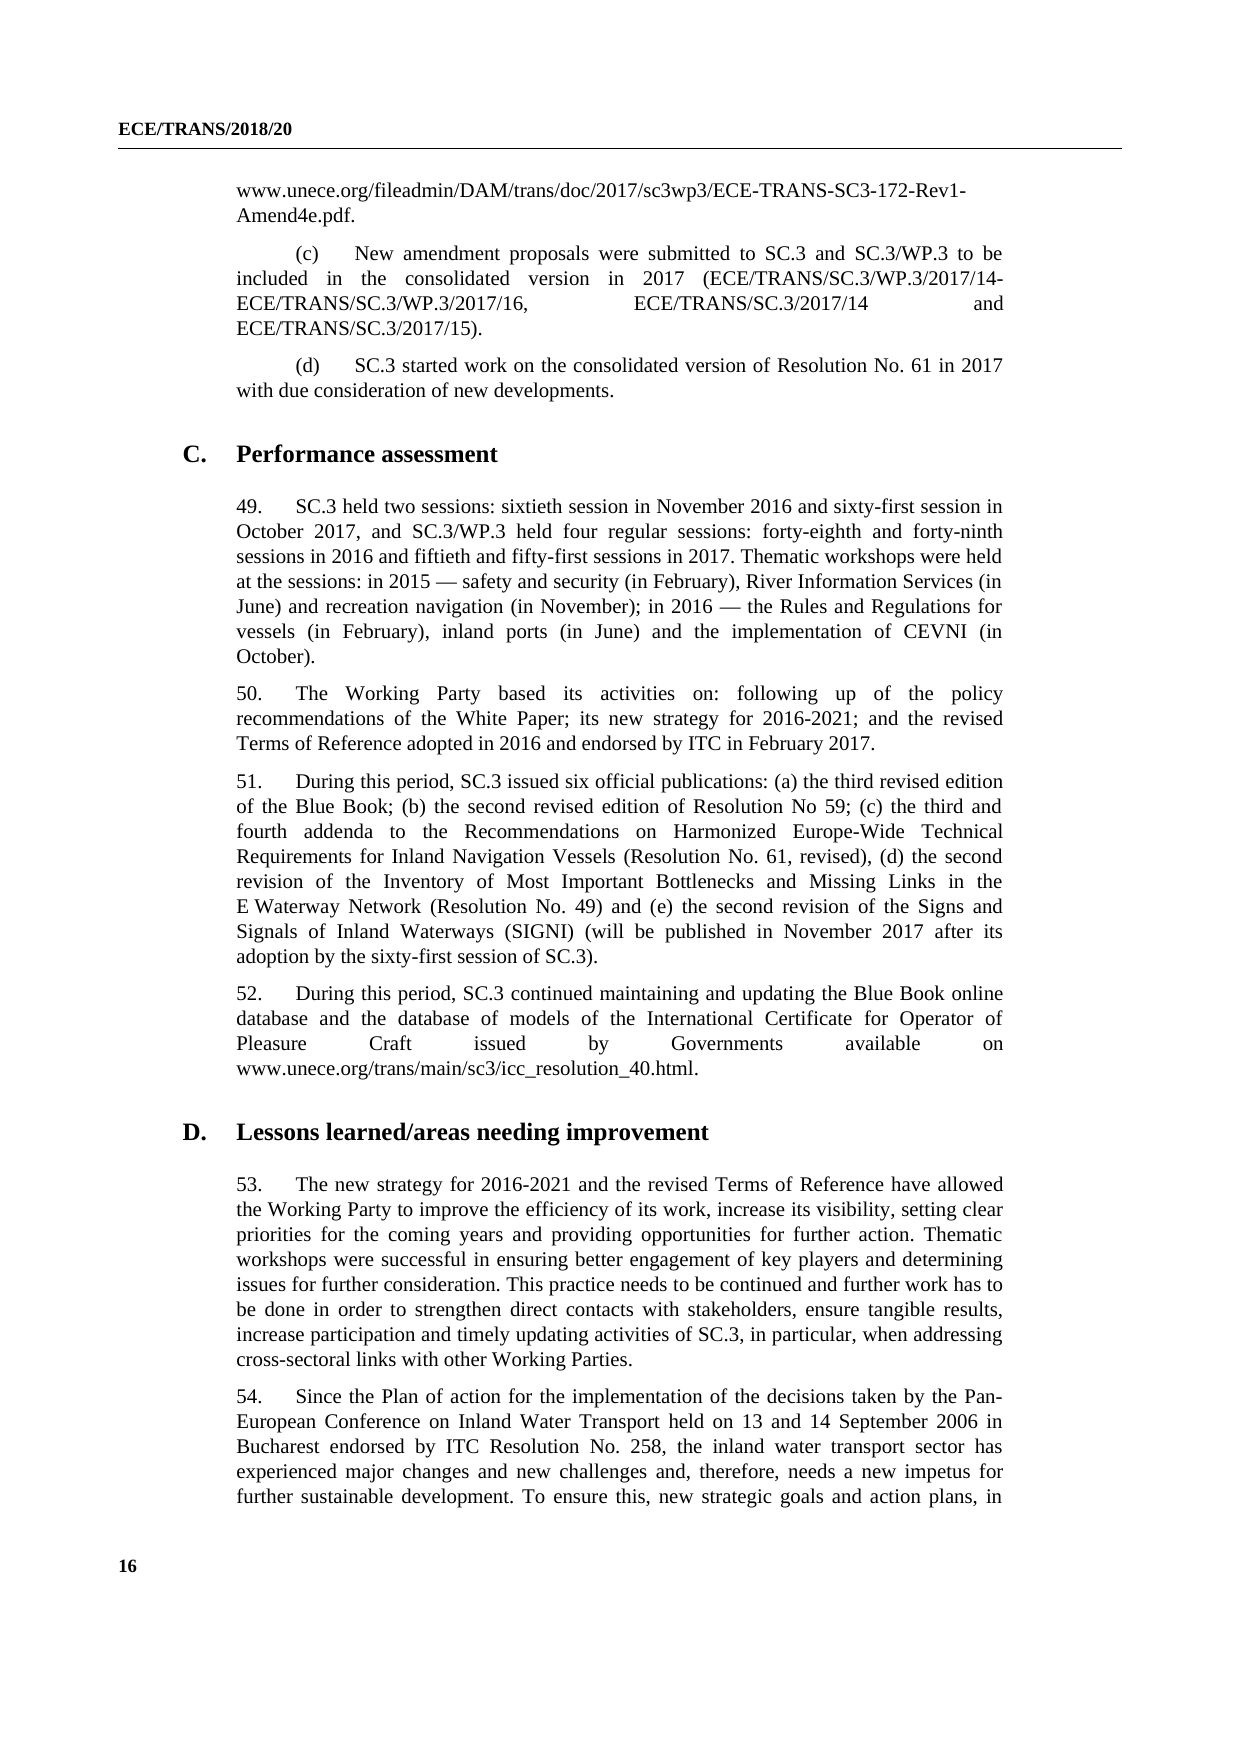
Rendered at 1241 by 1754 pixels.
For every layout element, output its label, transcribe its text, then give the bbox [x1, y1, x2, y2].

text (c) New amendment proposals were submitted to SC.3 and SC.3/WP.3 to be included in the consolidated version in 2017 (ECE/TRANS/SC.3/WP.3/2017/14- ECE/TRANS/SC.3/WP.3/2017/16, ECE/TRANS/SC.3/2017/14 and ECE/TRANS/SC.3/2017/15). [236, 240, 1004, 340]
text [236, 177, 1004, 227]
text 49. SC.3 held two sessions: sixtieth session in November 2016 and sixty-first session in October 2017, and SC.3/WP.3 held four regular sessions: forty-eighth and forty-ninth sessions in 2016 and fiftieth and fifty-first sessions in 2017. Thematic workshops were held at the sessions: in 2015 — safety and security (in February), River Information Services (in June) and recreation navigation (in November); in 2016 — the Rules and Regulations for vessels (in February), inland ports (in June) and the implementation of CEVNI (in October). [236, 493, 1004, 668]
text 50. The Working Party based its activities on: following up of the policy recommendations of the White Paper; its new strategy for 2016-2021; and the revised Terms of Reference adopted in 2016 and endorsed by ITC in February 2017. [236, 680, 1004, 755]
text 52. During this period, SC.3 continued maintaining and updating the Blue Book online database and the database of models of the International Certificate for Operator of Pleasure Craft issued by Governments available on www.unece.org/trans/main/sc3/icc_resolution_40.html. [236, 980, 1004, 1080]
text D. Lessons learned/areas needing improvement [118, 1118, 1004, 1146]
text (d) SC.3 started work on the consolidated version of Resolution No. 61 in 2017 with due consideration of new developments. [236, 352, 1004, 402]
text 51. During this period, SC.3 issued six official publications: (a) the third revised edition of the Blue Book; (b) the second revised edition of Resolution No 59; (c) the third and fourth addenda to the Recommendations on Harmonized Europe-Wide Technical Requirements for Inland Navigation Vessels (Resolution No. 61, revised), (d) the second revision of the Inventory of Most Important Bottlenecks and Missing Links in the E Waterway Network (Resolution No. 49) and (e) the second revision of the Signs and Signals of Inland Waterways (SIGNI) (will be published in November 2017 after its adoption by the sixty-first session of SC.3). [236, 768, 1004, 968]
text C. Performance assessment [118, 440, 1004, 468]
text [236, 1383, 1004, 1508]
text 53. The new strategy for 2016-2021 and the revised Terms of Reference have allowed the Working Party to improve the efficiency of its work, increase its visibility, setting clear priorities for the coming years and providing opportunities for further action. Thematic workshops were successful in ensuring better engagement of key players and determining issues for further consideration. This practice needs to be continued and further work has to be done in order to strengthen direct contacts with stakeholders, ensure tangible results, increase participation and timely updating activities of SC.3, in particular, when addressing cross-sectoral links with other Working Parties. [236, 1171, 1004, 1371]
